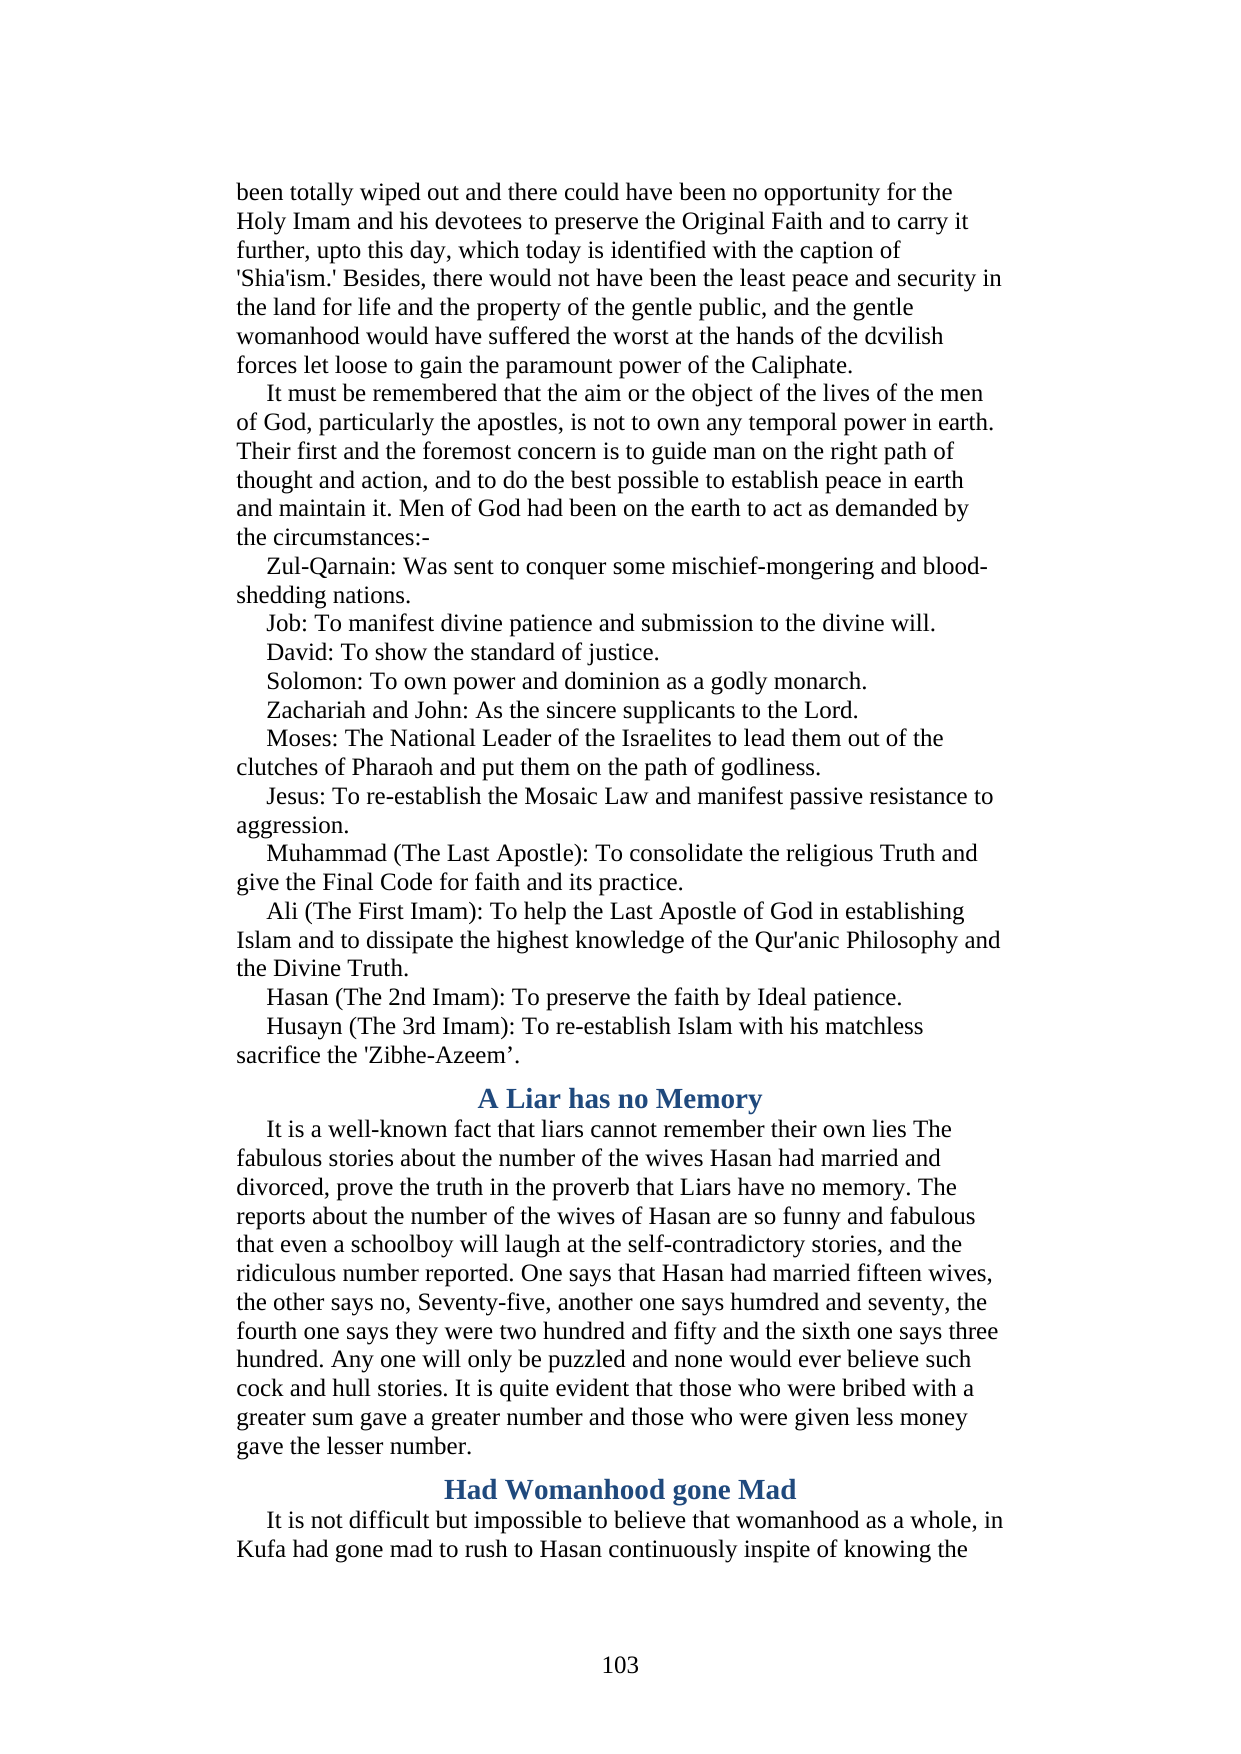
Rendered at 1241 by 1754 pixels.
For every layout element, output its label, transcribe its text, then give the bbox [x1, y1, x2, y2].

text Hasan (The 2nd Imam): To preserve the faith by Ideal patience. [236, 982, 1004, 1011]
text Solomon: To own power and dominion as a godly monarch. [236, 666, 1004, 695]
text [236, 1506, 1004, 1563]
text Job: To manifest divine patience and submission to the divine will. [236, 608, 1004, 637]
subtitle Had Womanhood gone Mad [236, 1472, 1004, 1506]
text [236, 177, 1004, 378]
text Ali (The First Imam): To help the Last Apostle of God in establishing Islam and to dissipate the highest knowledge of the Qur'anic Philosophy and the Divine Truth. [236, 896, 1004, 982]
text It must be remembered that the aim or the object of the lives of the men of God, particularly the apostles, is not to own any temporal power in earth. Their first and the foremost concern is to guide man on the right path of thought and action, and to do the best possible to establish peace in earth and maintain it. Men of God had been on the earth to act as demanded by the circumstances:- [236, 378, 1004, 551]
text Zachariah and John: As the sincere supplicants to the Lord. [236, 695, 1004, 723]
text Jesus: To re-establish the Mosaic Law and manifest passive resistance to aggression. [236, 781, 1004, 838]
text Zul-Qarnain: Was sent to conquer some mischief-mongering and blood-shedding nations. [236, 551, 1004, 608]
text David: To show the standard of justice. [236, 637, 1004, 666]
text Husayn (The 3rd Imam): To re-establish Islam with his matchless sacrifice the 'Zibhe-Azeem’. [236, 1011, 1004, 1068]
text Moses: The National Leader of the Israelites to lead them out of the clutches of Pharaoh and put them on the path of godliness. [236, 723, 1004, 781]
text It is a well-known fact that liars cannot remember their own lies The fabulous stories about the number of the wives Hasan had married and divorced, prove the truth in the proverb that Liars have no memory. The reports about the number of the wives of Hasan are so funny and fabulous that even a schoolboy will laugh at the self-contradictory stories, and the ridiculous number reported. One says that Hasan had married fifteen wives, the other says no, Seventy-five, another one says humdred and seventy, the fourth one says they were two hundred and fifty and the sixth one says three hundred. Any one will only be puzzled and none would ever believe such cock and hull stories. It is quite evident that those who were bribed with a greater sum gave a greater number and those who were given less money gave the lesser number. [236, 1114, 1004, 1459]
subtitle A Liar has no Memory [236, 1081, 1004, 1114]
text Muhammad (The Last Apostle): To consolidate the religious Truth and give the Final Code for faith and its practice. [236, 838, 1004, 896]
